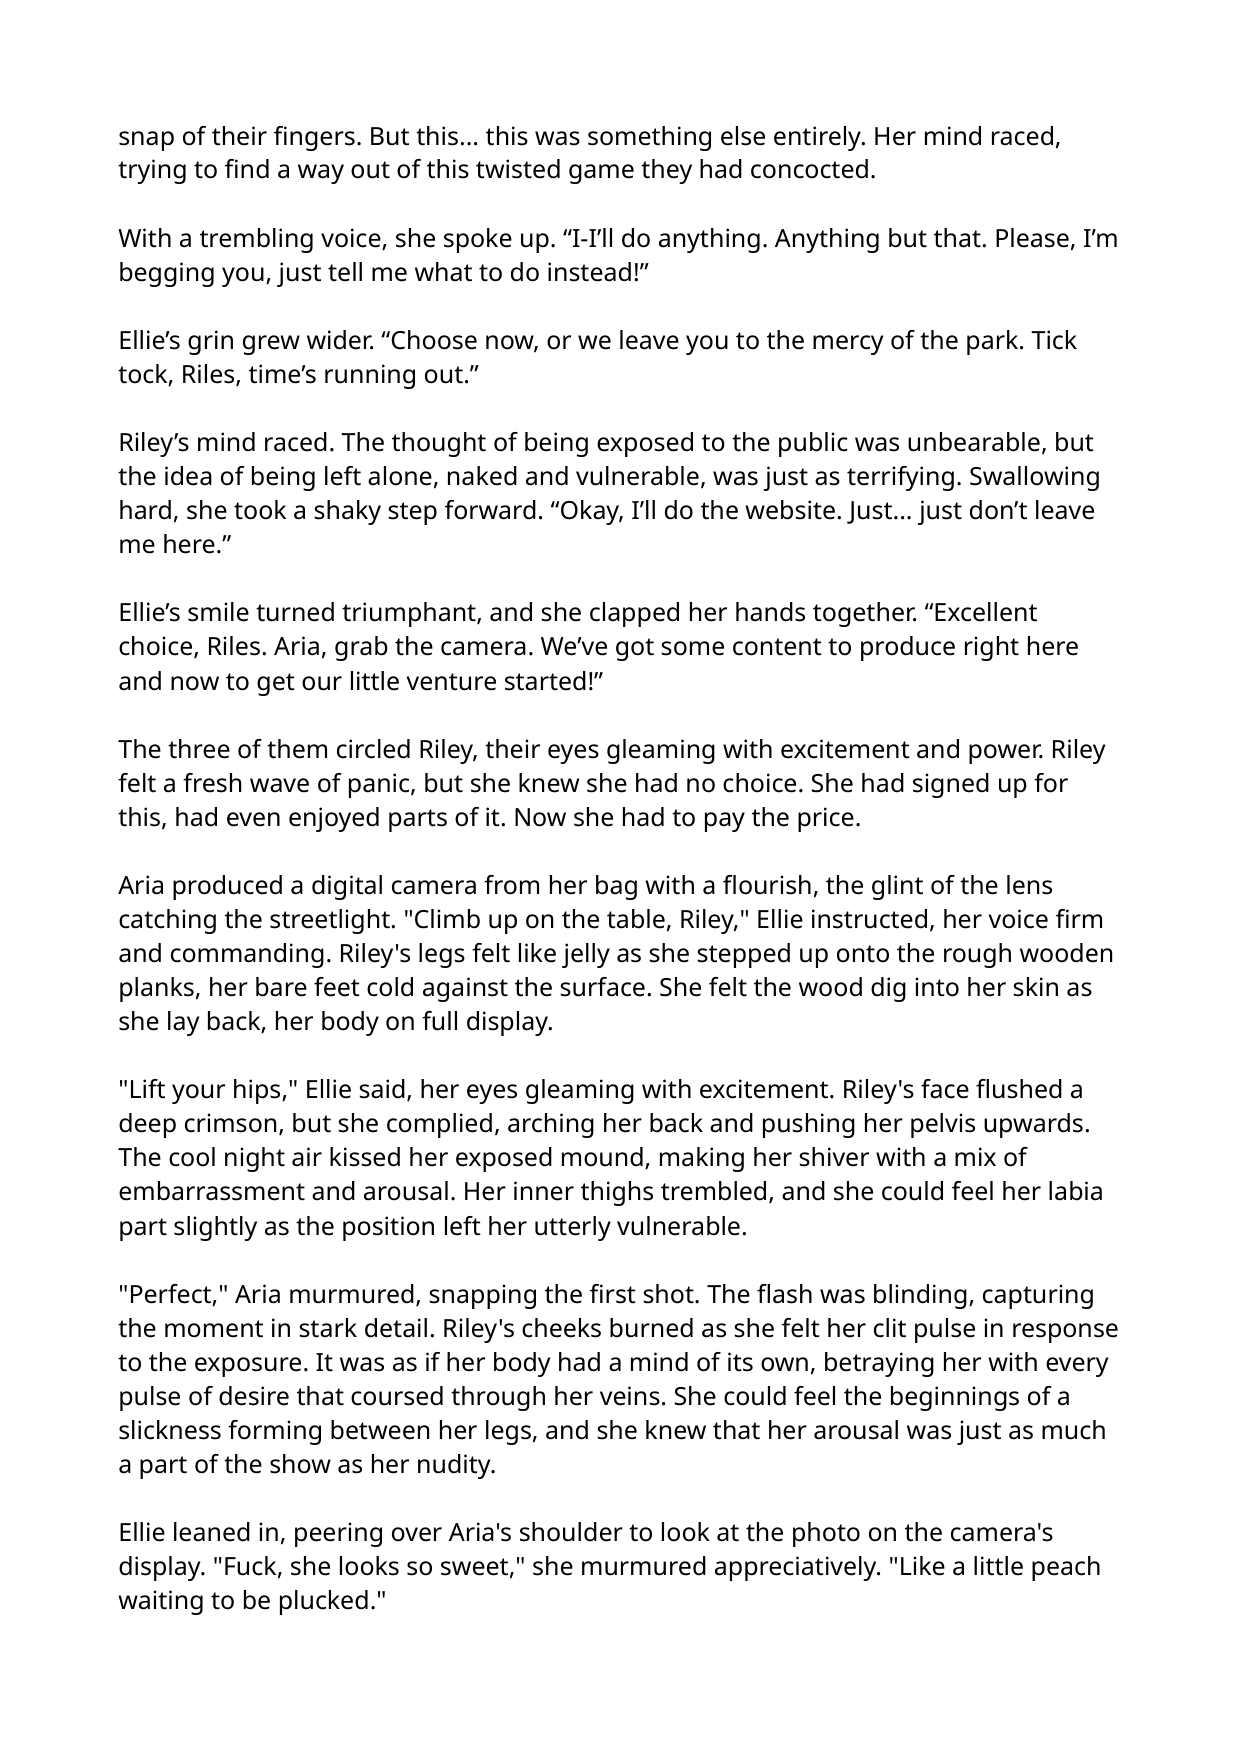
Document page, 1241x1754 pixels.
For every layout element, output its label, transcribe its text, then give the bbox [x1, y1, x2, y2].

text Ellie’s smile turned triumphant, and she clapped her hands together. “Excellent choice, Riles. Aria, grab the camera. We’ve got some content to produce right here and now to get our little venture started!” [118, 595, 1122, 697]
text "Lift your hips," Ellie said, her eyes gleaming with excitement. Riley's face flushed a deep crimson, but she complied, arching her back and pushing her pelvis upwards. The cool night air kissed her exposed mound, making her shiver with a mix of embarrassment and arousal. Her inner thighs trembled, and she could feel her labia part slightly as the position left her utterly vulnerable. [118, 1072, 1122, 1242]
text The three of them circled Riley, their eyes gleaming with excitement and power. Riley felt a fresh wave of panic, but she knew she had no choice. She had signed up for this, had even enjoyed parts of it. Now she had to pay the price. [118, 731, 1122, 833]
text Ellie leaned in, peering over Aria's shoulder to look at the photo on the camera's display. "Fuck, she looks so sweet," she murmured appreciatively. "Like a little peach waiting to be plucked." [118, 1515, 1122, 1617]
text With a trembling voice, she spoke up. “I-I’ll do anything. Anything but that. Please, I’m begging you, just tell me what to do instead!” [118, 220, 1122, 288]
text "Perfect," Aria murmured, snapping the first shot. The flash was blinding, capturing the moment in stark detail. Riley's cheeks burned as she felt her clit pulse in response to the exposure. It was as if her body had a mind of its own, betraying her with every pulse of desire that coursed through her veins. She could feel the beginnings of a slickness forming between her legs, and she knew that her arousal was just as much a part of the show as her nudity. [118, 1276, 1122, 1481]
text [118, 118, 1122, 186]
text Aria produced a digital camera from her bag with a flourish, the glint of the lens catching the streetlight. "Climb up on the table, Riley," Ellie instructed, her voice firm and commanding. Riley's legs felt like jelly as she stepped up onto the rough wooden planks, her bare feet cold against the surface. She felt the wood dig into her skin as she lay back, her body on full display. [118, 867, 1122, 1038]
text Riley’s mind raced. The thought of being exposed to the public was unbearable, but the idea of being left alone, naked and vulnerable, was just as terrifying. Swallowing hard, she took a shaky step forward. “Okay, I’ll do the website. Just... just don’t leave me here.” [118, 425, 1122, 561]
text Ellie’s grin grew wider. “Choose now, or we leave you to the mercy of the park. Tick tock, Riles, time’s running out.” [118, 322, 1122, 391]
